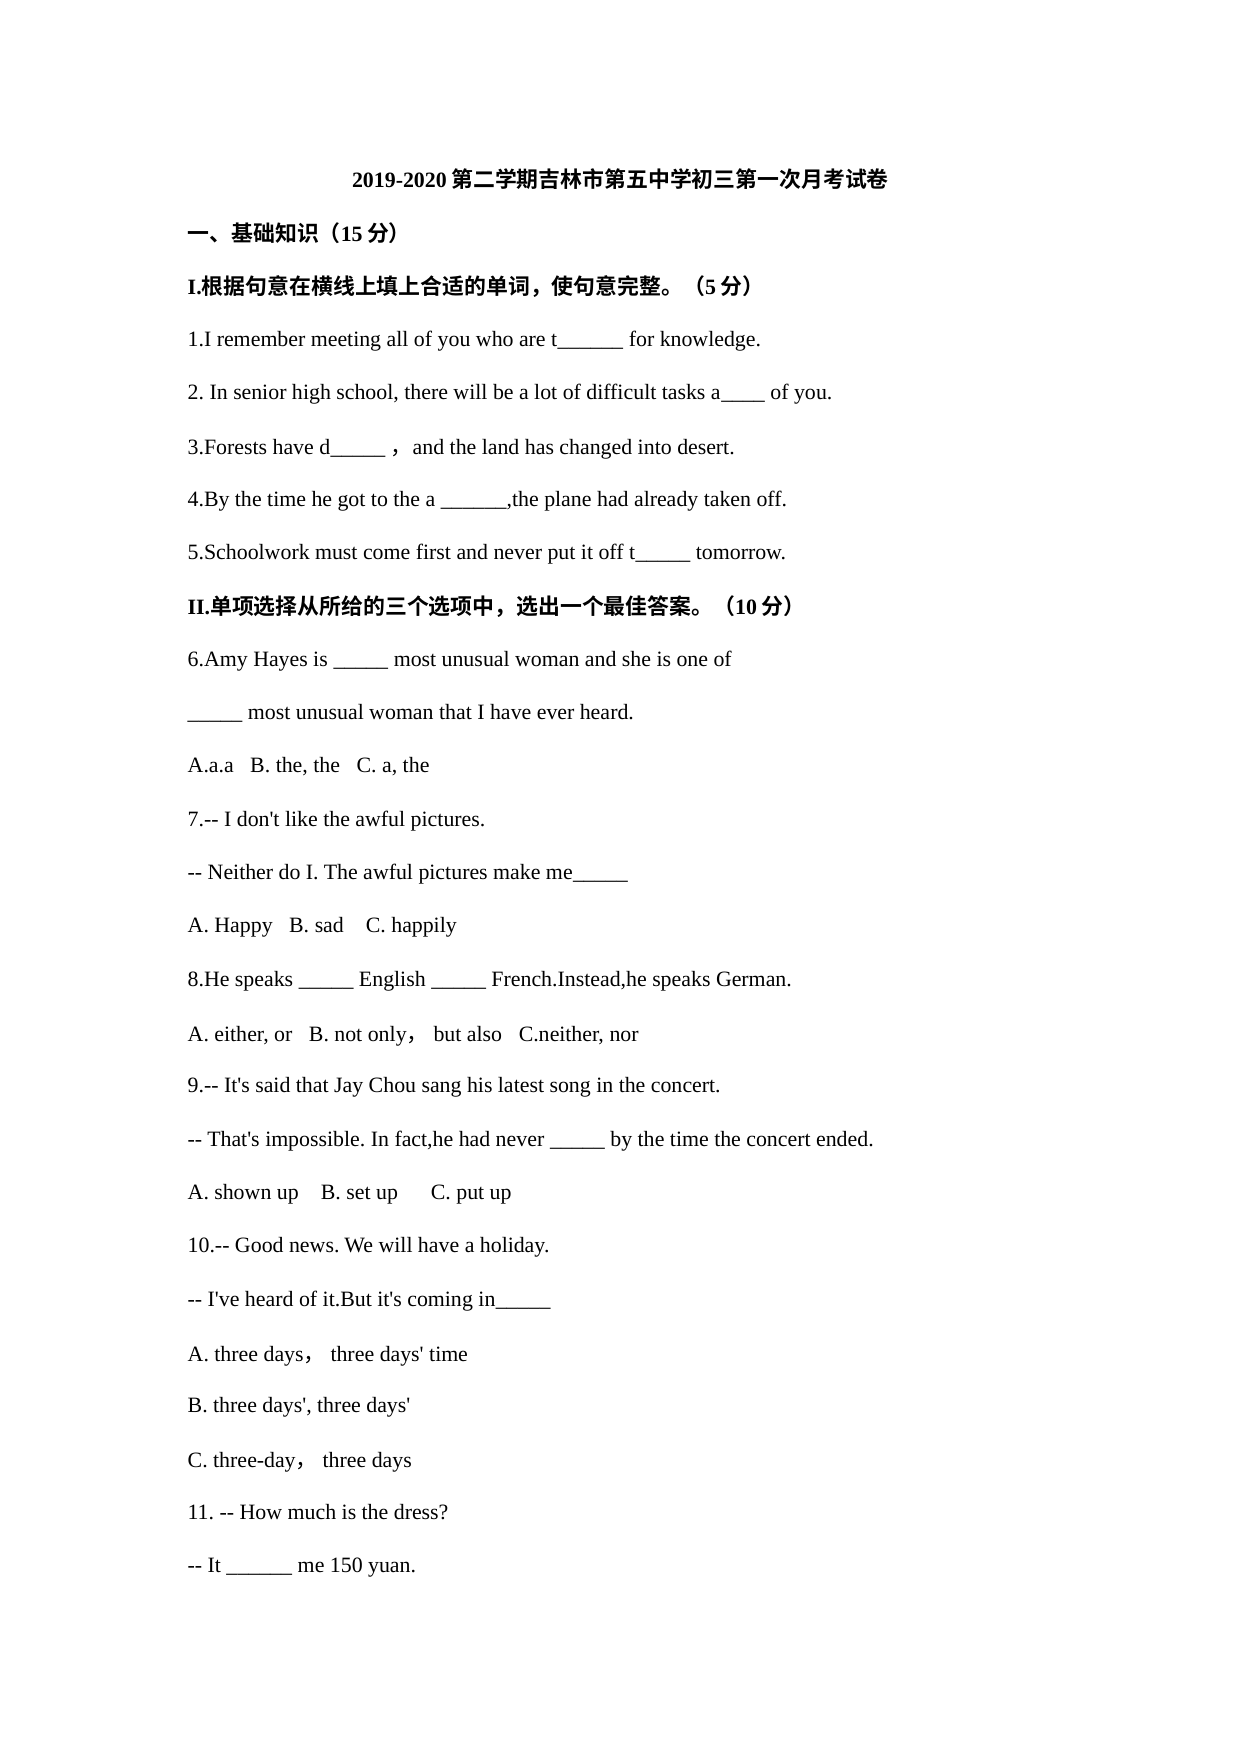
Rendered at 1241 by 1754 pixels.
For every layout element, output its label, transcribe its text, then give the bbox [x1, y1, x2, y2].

text 11. -- How much is the dress? [187, 1495, 1053, 1528]
text -- I've heard of it.But it's coming in_____ [187, 1282, 1053, 1314]
text 3.Forests have d_____ ，and the land has changed into desert. [187, 429, 1053, 461]
text 1.I remember meeting all of you who are t______ for knowledge. [187, 322, 1053, 354]
text _____ most unusual woman that I have ever heard. [187, 695, 1053, 728]
text 9.-- It's said that Jay Chou sang his latest song in the concert. [187, 1069, 1053, 1101]
text 6.Amy Hayes is _____ most unusual woman and she is one of [187, 642, 1053, 674]
text -- That's impossible. In fact,he had never _____ by the time the concert ended. [187, 1122, 1053, 1154]
text 2. In senior high school, there will be a lot of difficult tasks a____ of you. [187, 375, 1053, 408]
text C. three-day， three days [187, 1442, 1053, 1474]
text -- It ______ me 150 yuan. [187, 1549, 1053, 1581]
text A. shown up B. set up C. put up [187, 1175, 1053, 1208]
text 7.-- I don't like the awful pictures. [187, 802, 1053, 834]
text A.a.a B. the, the C. a, the [187, 749, 1053, 781]
text 10.-- Good news. We will have a holiday. [187, 1229, 1053, 1261]
text 8.He speaks _____ English _____ French.Instead,he speaks German. [187, 962, 1053, 994]
text A. either, or B. not only， but also C.neither, nor [187, 1015, 1053, 1048]
text A. Happy B. sad C. happily [187, 909, 1053, 941]
text A. three days， three days' time [187, 1335, 1053, 1368]
text 一、基础知识（15分） [187, 215, 1053, 248]
text -- Neither do I. The awful pictures make me_____ [187, 855, 1053, 888]
text B. three days', three days' [187, 1389, 1053, 1421]
text 2019-2020第二学期吉林市第五中学初三第一次月考试卷 [187, 162, 1053, 194]
text I.根据句意在横线上填上合适的单词，使句意完整。（5分） [187, 269, 1053, 301]
text II.单项选择从所给的三个选项中，选出一个最佳答案。（10分） [187, 589, 1053, 621]
text 4.By the time he got to the a ______,the plane had already taken off. [187, 482, 1053, 514]
text 5.Schoolwork must come first and never put it off t_____ tomorrow. [187, 535, 1053, 568]
